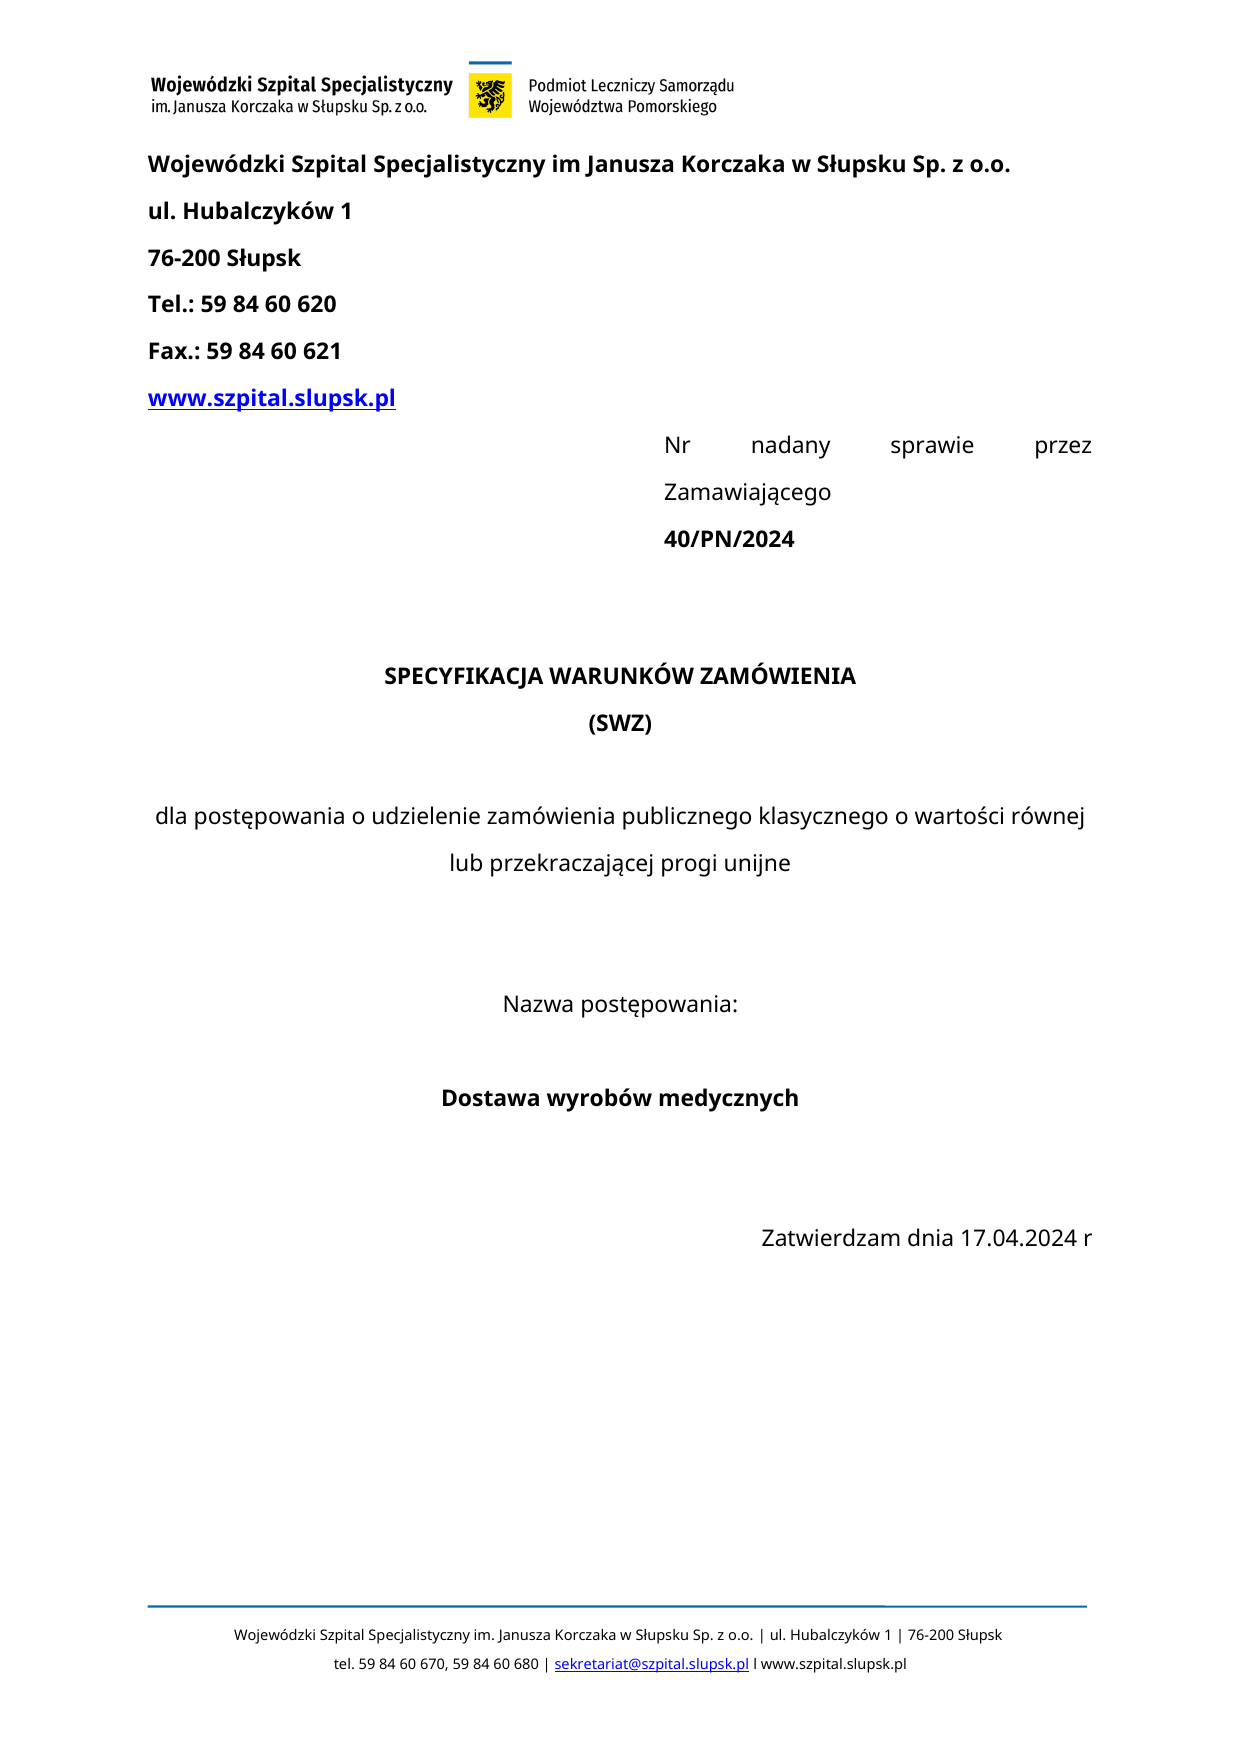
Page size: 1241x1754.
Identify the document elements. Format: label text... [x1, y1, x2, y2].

text ul. Hubalczyków 1 [148, 194, 1092, 226]
text Nr nadany sprawie przez Zamawiającego [664, 429, 1092, 507]
text Nazwa postępowania: [148, 988, 1092, 1019]
text dla postępowania o udzielenie zamówienia publicznego klasycznego o wartości równej lub przekraczającej progi unijne [148, 800, 1092, 878]
text 40/PN/2024 [664, 523, 1092, 554]
text Zatwierdzam dnia 17.04.2024 r [148, 1222, 1092, 1253]
text SPECYFIKACJA WARUNKÓW ZAMÓWIENIA [148, 659, 1092, 691]
text 76-200 Słupsk [148, 241, 1092, 273]
picture [147, 59, 734, 119]
text Tel.: 59 84 60 620 [148, 288, 1092, 319]
text (SWZ) [148, 706, 1092, 738]
text Wojewódzki Szpital Specjalistyczny im Janusza Korczaka w Słupsku Sp. z o.o. [148, 148, 1092, 179]
text Fax.: 59 84 60 621 www.szpital.slupsk.pl [148, 335, 1092, 413]
text Dostawa wyrobów medycznych [148, 1081, 1092, 1113]
